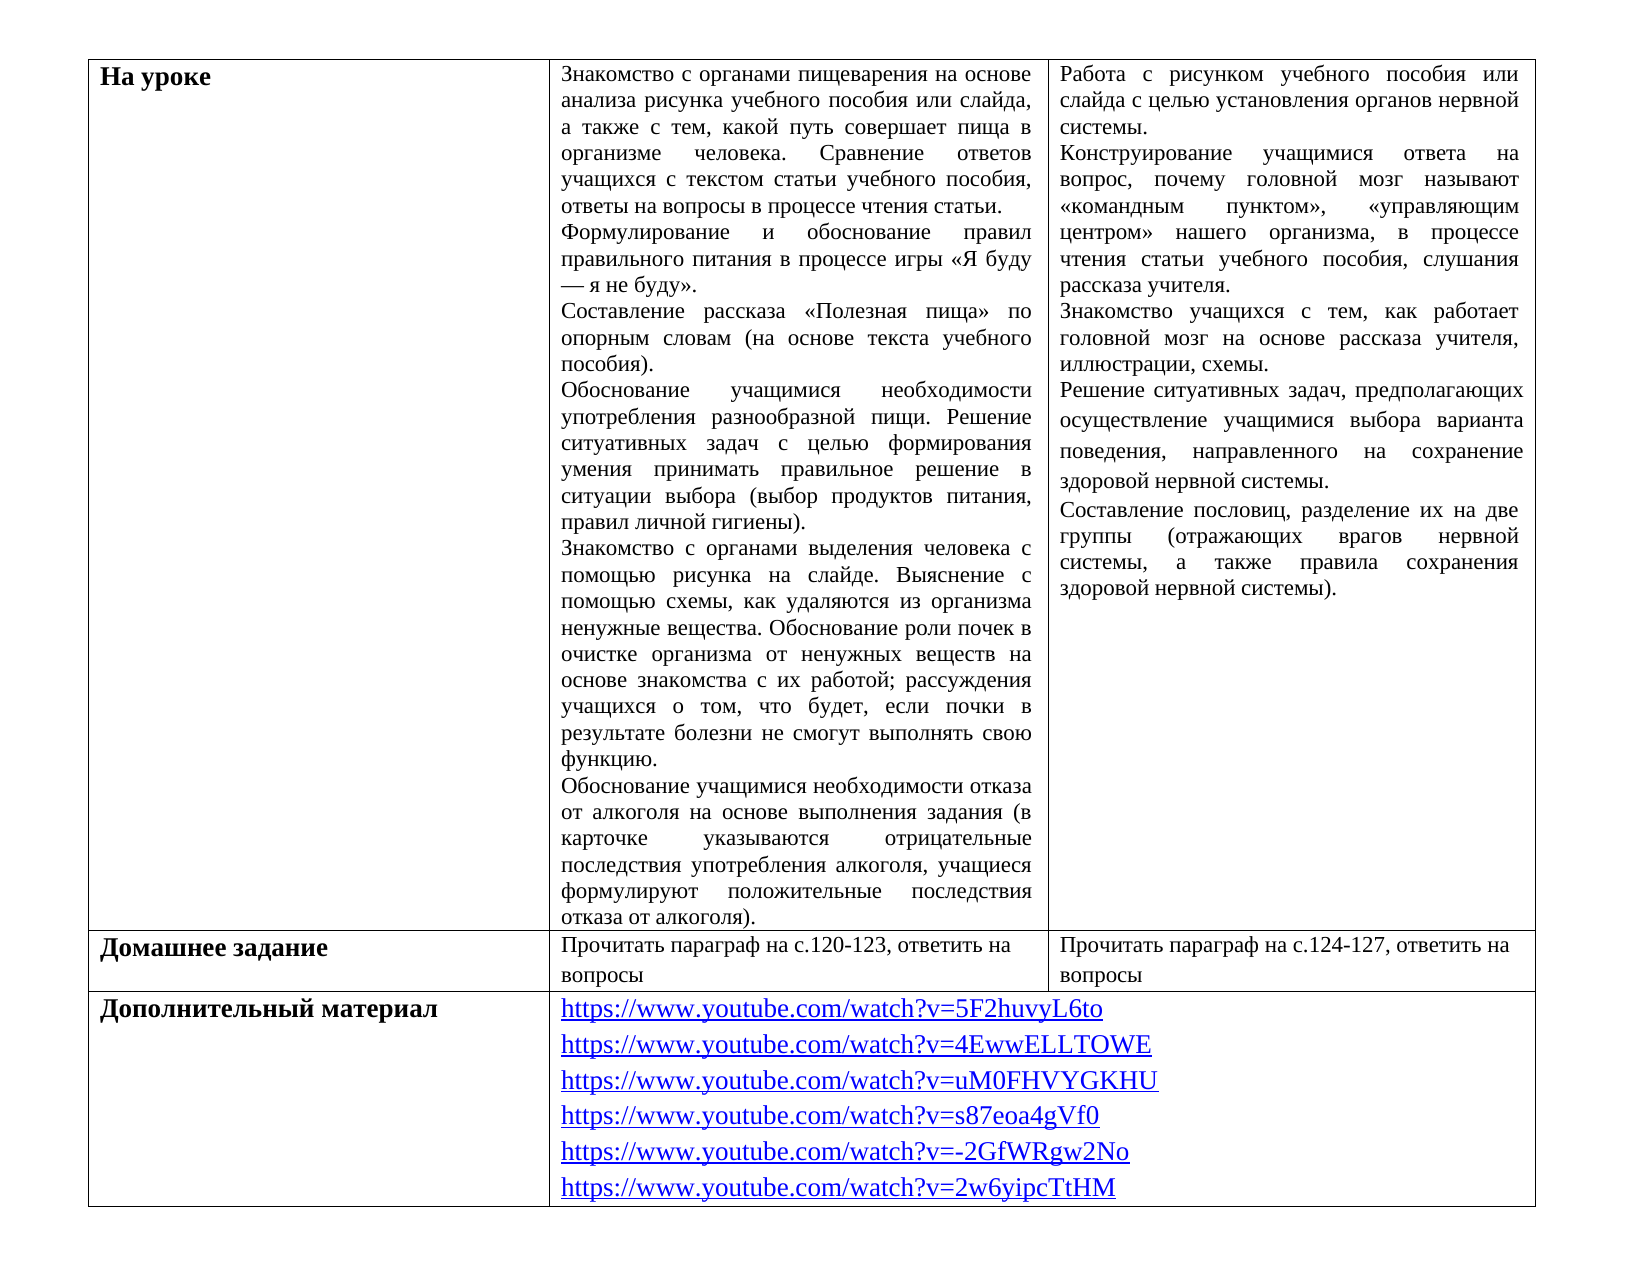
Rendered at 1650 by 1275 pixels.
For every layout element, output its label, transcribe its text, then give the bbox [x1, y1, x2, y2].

table_cell Работа с рисунком учебного пособия или слайда с целью установления органов нервной системы. Конструирование учащимися ответа на вопрос, почему головной мозг называют «командным пунктом», «управляющим центром» нашего организма, в процессе чтения статьи учебного пособия, слушания рассказа учителя. Знакомство учащихся с тем, как работает головной мозг на основе рассказа учителя, иллюстрации, схемы. Решение ситуативных задач, предполагающих осуществление учащимися выбора варианта поведения, направленного на сохранение здоровой нервной системы. Составление пословиц, разделение их на две группы (отражающих врагов нервной системы, а также правила сохранения здоровой нервной системы). [1049, 60, 1535, 930]
table_cell На уроке [89, 60, 549, 930]
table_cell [89, 992, 549, 1206]
table_cell Прочитать параграф на с.120-123, ответить на вопросы [550, 931, 1048, 991]
table_cell Прочитать параграф на с.124-127, ответить на вопросы [1049, 931, 1535, 991]
table_cell Знакомство с органами пищеварения на основе анализа рисунка учебного пособия или слайда, а также с тем, какой путь совершает пища в организме человека. Сравнение ответов учащихся с текстом статьи учебного пособия, ответы на вопросы в процессе чтения статьи. Формулирование и обоснование правил правильного питания в процессе игры «Я буду — я не буду». Составление рассказа «Полезная пища» по опорным словам (на основе текста учебного пособия). Обоснование учащимися необходимости употребления разнообразной пищи. Решение ситуативных задач с целью формирования умения принимать правильное решение в ситуации выбора (выбор продуктов питания, правил личной гигиены). Знакомство с органами выделения человека с помощью рисунка на слайде. Выяснение с помощью схемы, как удаляются из организма ненужные вещества. Обоснование роли почек в очистке организма от ненужных веществ на основе знакомства с их работой; рассуждения учащихся о том, что будет, если почки в результате болезни не смогут выполнять свою функцию. Обоснование учащимися необходимости отказа от алкоголя на основе выполнения задания (в карточке указываются отрицательные последствия употребления алкоголя, учащиеся формулируют положительные последствия отказа от алкоголя). [550, 60, 1048, 930]
table_cell Домашнее задание [89, 931, 549, 991]
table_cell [550, 992, 1535, 1206]
